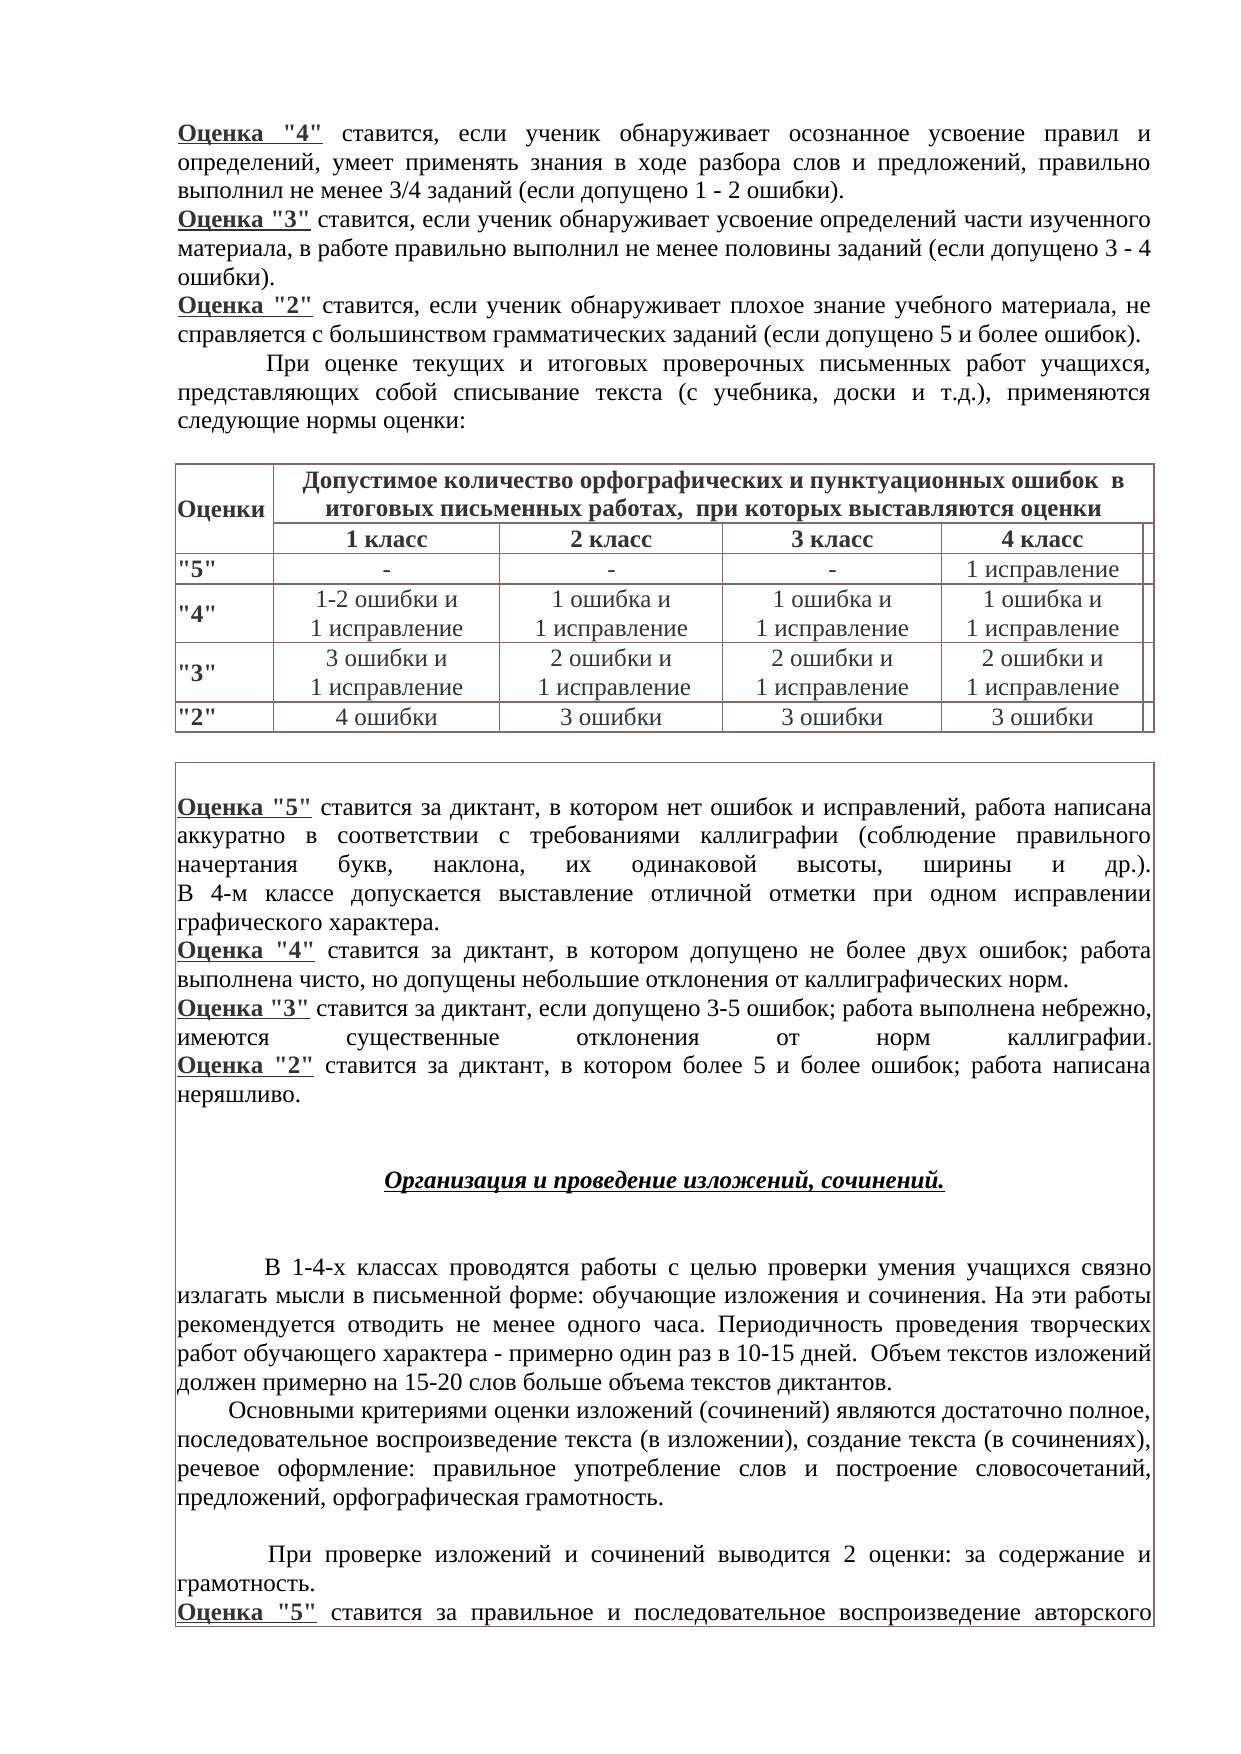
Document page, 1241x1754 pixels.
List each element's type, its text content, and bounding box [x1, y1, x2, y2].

table_cell 3 класс [723, 524, 941, 552]
table_cell - [500, 554, 722, 583]
table_cell "4" [176, 585, 273, 642]
table_cell [1144, 585, 1153, 642]
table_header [176, 763, 1153, 1626]
table_cell 1 ошибка и 1 исправление [942, 585, 1142, 642]
table_cell 3 ошибки [942, 703, 1142, 731]
text Оценка "4" ставится, если ученик обнаруживает осознанное усвоение правил и определений, умеет применять знания в ходе разбора слов и предложений, правильно выполнил не менее 3/4 заданий (если допущено 1 - 2 ошибки). [177, 118, 1152, 204]
table_cell 1-2 ошибки и 1 исправление [274, 585, 499, 642]
table_cell [1144, 643, 1153, 701]
table_cell 3 ошибки [723, 703, 941, 731]
table_cell [1144, 524, 1153, 552]
table_cell 3 ошибки [500, 703, 722, 731]
table_cell - [723, 554, 941, 583]
table_header Допустимое количество орфографических и пунктуационных ошибок в итоговых письменных работах, при которых выставляются оценки [274, 465, 1153, 522]
table_cell 2 ошибки и 1 исправление [723, 643, 941, 701]
table_cell "5" [176, 554, 273, 583]
text При оценке текущих и итоговых проверочных письменных работ учащихся, представляющих собой списывание текста (с учебника, доски и т.д.), применяются следующие нормы оценки: [177, 348, 1152, 434]
table_cell [1144, 703, 1153, 731]
table_cell "2" [176, 703, 273, 731]
table_cell 2 ошибки и 1 исправление [942, 643, 1142, 701]
table_cell 4 ошибки [274, 703, 499, 731]
table_cell 1 ошибка и 1 исправление [500, 585, 722, 642]
table_cell - [274, 554, 499, 583]
text Оценка "3" ставится, если ученик обнаруживает усвоение определений части изученного материала, в работе правильно выполнил не менее половины заданий (если допущено 3 - 4 ошибки). [177, 204, 1152, 291]
table_cell [1144, 554, 1153, 583]
table_cell 1 ошибка и 1 исправление [723, 585, 941, 642]
table_header Оценки [176, 465, 273, 552]
table_cell 2 ошибки и 1 исправление [500, 643, 722, 701]
table_cell 3 ошибки и 1 исправление [274, 643, 499, 701]
table_cell "3" [176, 643, 273, 701]
table_cell 4 класс [942, 524, 1142, 552]
table_cell 1 исправление [942, 554, 1142, 583]
table_cell 1 класс [274, 524, 499, 552]
text Оценка "2" ставится, если ученик обнаруживает плохое знание учебного материала, не справляется с большинством грамматических заданий (если допущено 5 и более ошибок). [177, 291, 1152, 348]
table_cell 2 класс [500, 524, 722, 552]
